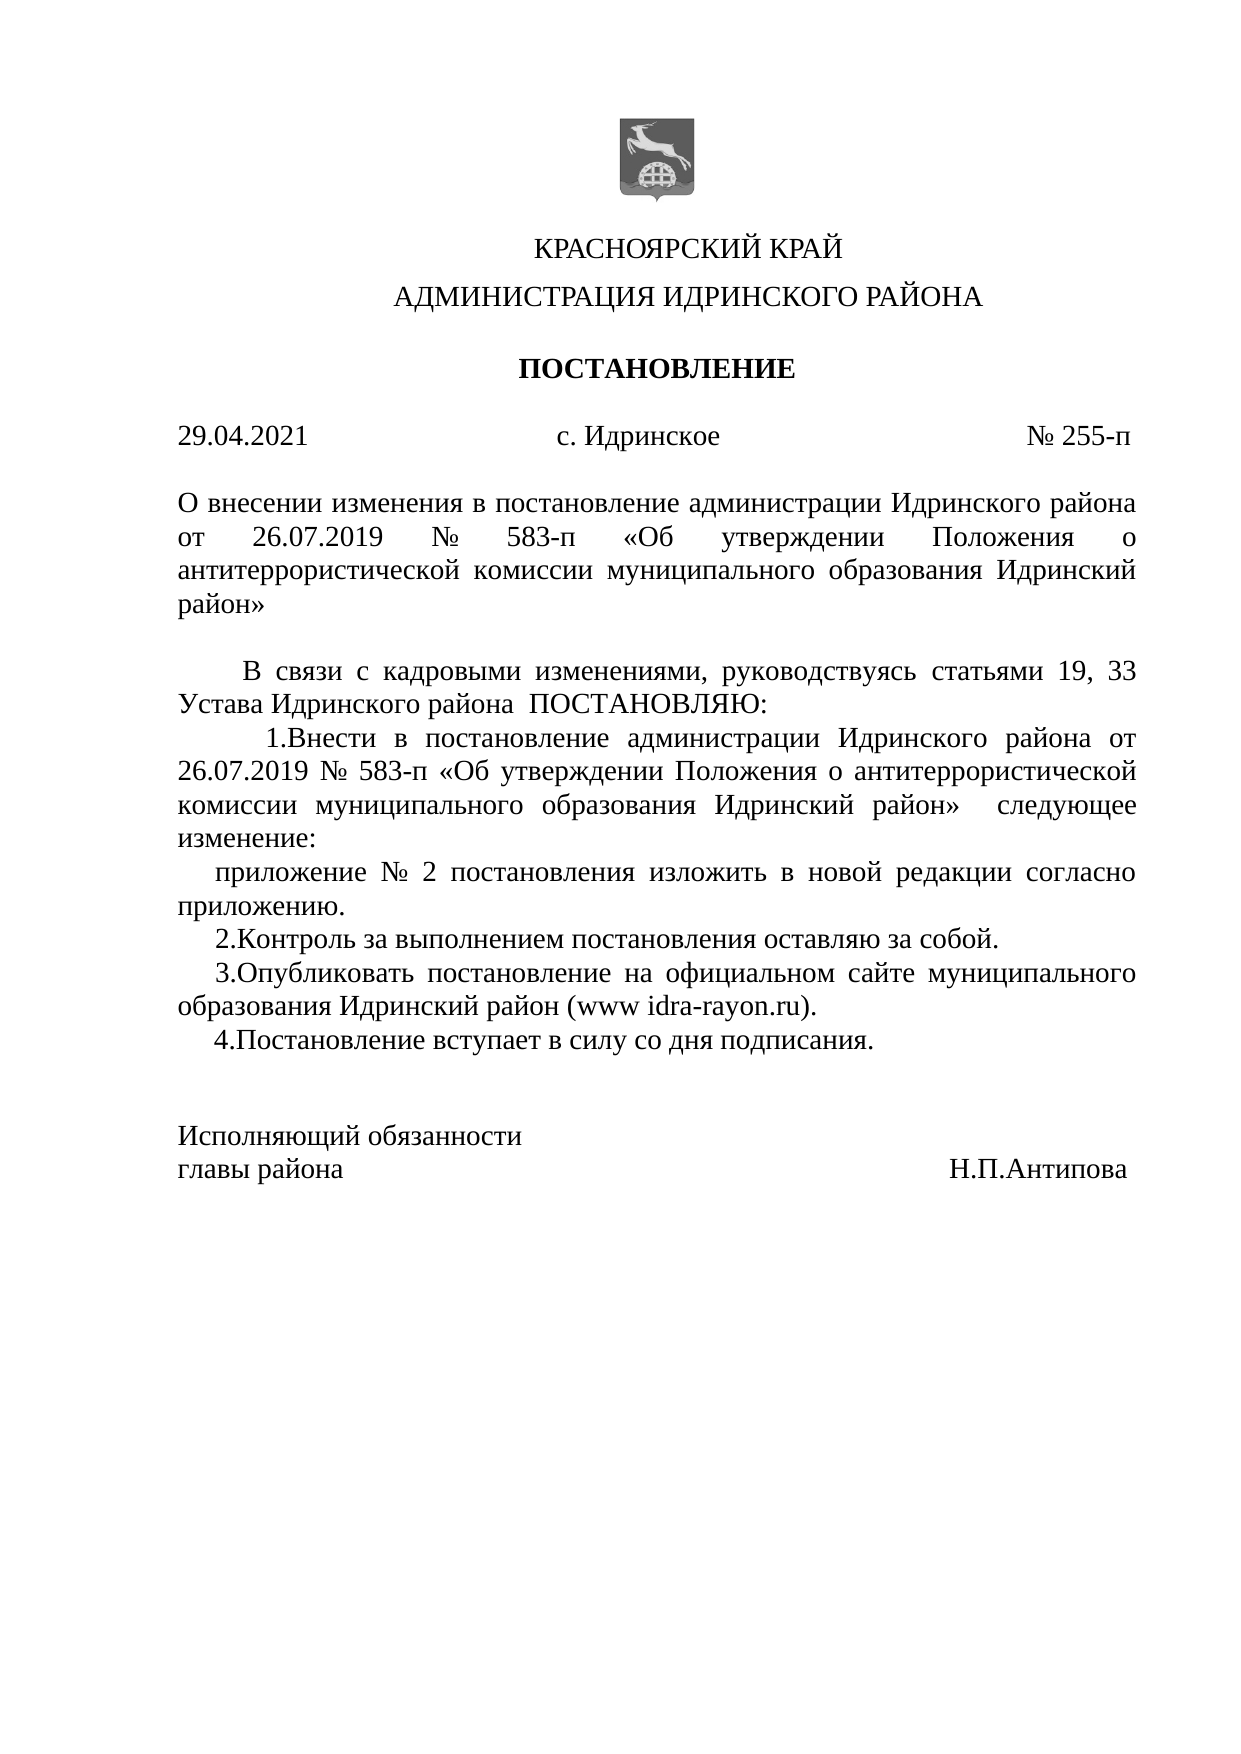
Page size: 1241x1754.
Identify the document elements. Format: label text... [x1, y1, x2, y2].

text приложение № 2 постановления изложить в новой редакции согласно приложению. [177, 854, 1137, 921]
text ПОСТАНОВЛЕНИЕ [177, 351, 1137, 384]
text 2.Контроль за выполнением постановления оставляю за собой. [177, 921, 1137, 955]
text О внесении изменения в постановление администрации Идринского района от 26.07.2019 № 583-п «Об утверждении Положения о антитеррористической комиссии муниципального образования Идринский район» [177, 485, 1137, 619]
text главы района Н.П.Антипова [177, 1151, 1137, 1185]
text 29.04.2021 с. Идринское № 255-п [177, 418, 1137, 452]
text 4.Постановление вступает в силу со дня подписания. [177, 1022, 1137, 1055]
text В связи с кадровыми изменениями, руководствуясь статьями 19, 33 Устава Идринского района ПОСТАНОВЛЯЮ: [177, 653, 1137, 720]
table_header КРАСНОЯРСКИЙ КРАЙ [166, 231, 1211, 279]
text Исполняющий обязанности [177, 1118, 1137, 1151]
table_cell АДМИНИСТРАЦИЯ ИДРИНСКОГО РАЙОНА [166, 279, 1211, 327]
text 3.Опубликовать постановление на официальном сайте муниципального образования Идринский район (www idra-rayon.ru). [177, 955, 1137, 1022]
text 1.Внести в постановление администрации Идринского района от 26.07.2019 № 583-п «Об утверждении Положения о антитеррористической комиссии муниципального образования Идринский район» следующее изменение: [177, 720, 1137, 854]
